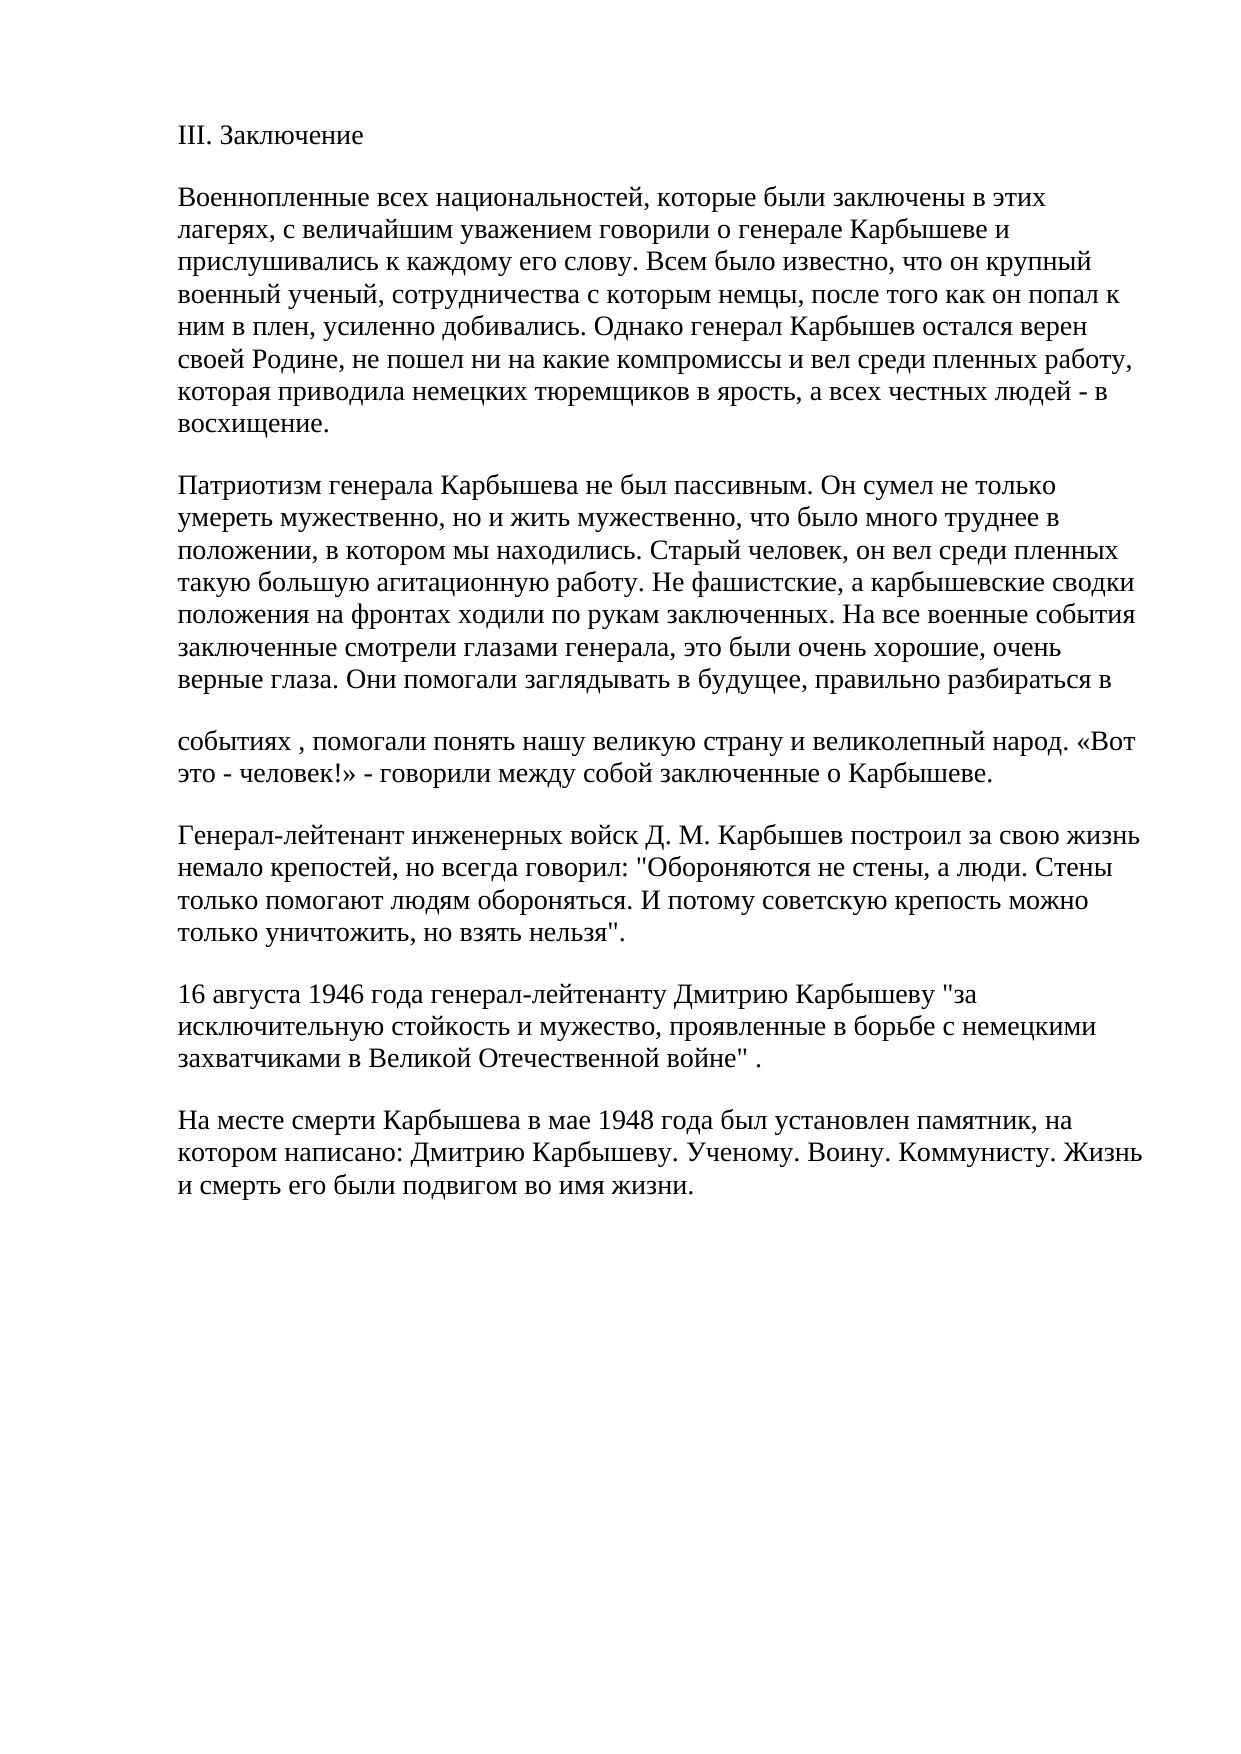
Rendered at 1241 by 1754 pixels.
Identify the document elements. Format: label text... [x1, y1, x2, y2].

text событиях , помогали понять нашу великую страну и великолепный народ. «Вот это - человек!» - говорили между собой заключенные о Карбышеве. [177, 724, 1152, 789]
text На месте смерти Карбышева в мае 1948 года был установлен памятник, на котором написано: Дмитрию Карбышеву. Ученому. Воину. Коммунисту. Жизнь и смерть его были подвигом во имя жизни. [177, 1103, 1152, 1200]
text 16 августа 1946 года генерал-лейтенанту Дмитрию Карбышеву "за исключительную стойкость и мужество, проявленные в борьбе с немецкими захватчиками в Великой Отечественной войне" . [177, 977, 1152, 1074]
text Патриотизм генерала Карбышева не был пассивным. Он сумел не только умереть мужественно, но и жить мужественно, что было много труднее в положении, в котором мы находились. Старый человек, он вел среди пленных такую большую агитационную работу. Не фашистские, а карбышевские сводки положения на фронтах ходили по рукам заключенных. На все военные события заключенные смотрели глазами генерала, это были очень хорошие, очень верные глаза. Они помогали заглядывать в будущее, правильно разбираться в [177, 468, 1152, 695]
text Военнопленные всех национальностей, которые были заключены в этих лагерях, с величайшим уважением говорили о генерале Карбышеве и прислушивались к каждому его слову. Всем было известно, что он крупный военный ученый, сотрудничества с которым немцы, после того как он попал к ним в плен, усиленно добивались. Однако генерал Карбышев остался верен своей Родине, не пошел ни на какие компромиссы и вел среди пленных работу, которая приводила немецких тюремщиков в ярость, а всех честных людей - в восхищение. [177, 180, 1152, 439]
text III. Заключение [177, 118, 1152, 151]
text Генерал-лейтенант инженерных войск Д. М. Карбышев построил за свою жизнь немало крепостей, но всегда говорил: "Обороняются не стены, а люди. Стены только помогают людям обороняться. И потому советскую крепость можно только уничтожить, но взять нельзя". [177, 818, 1152, 947]
